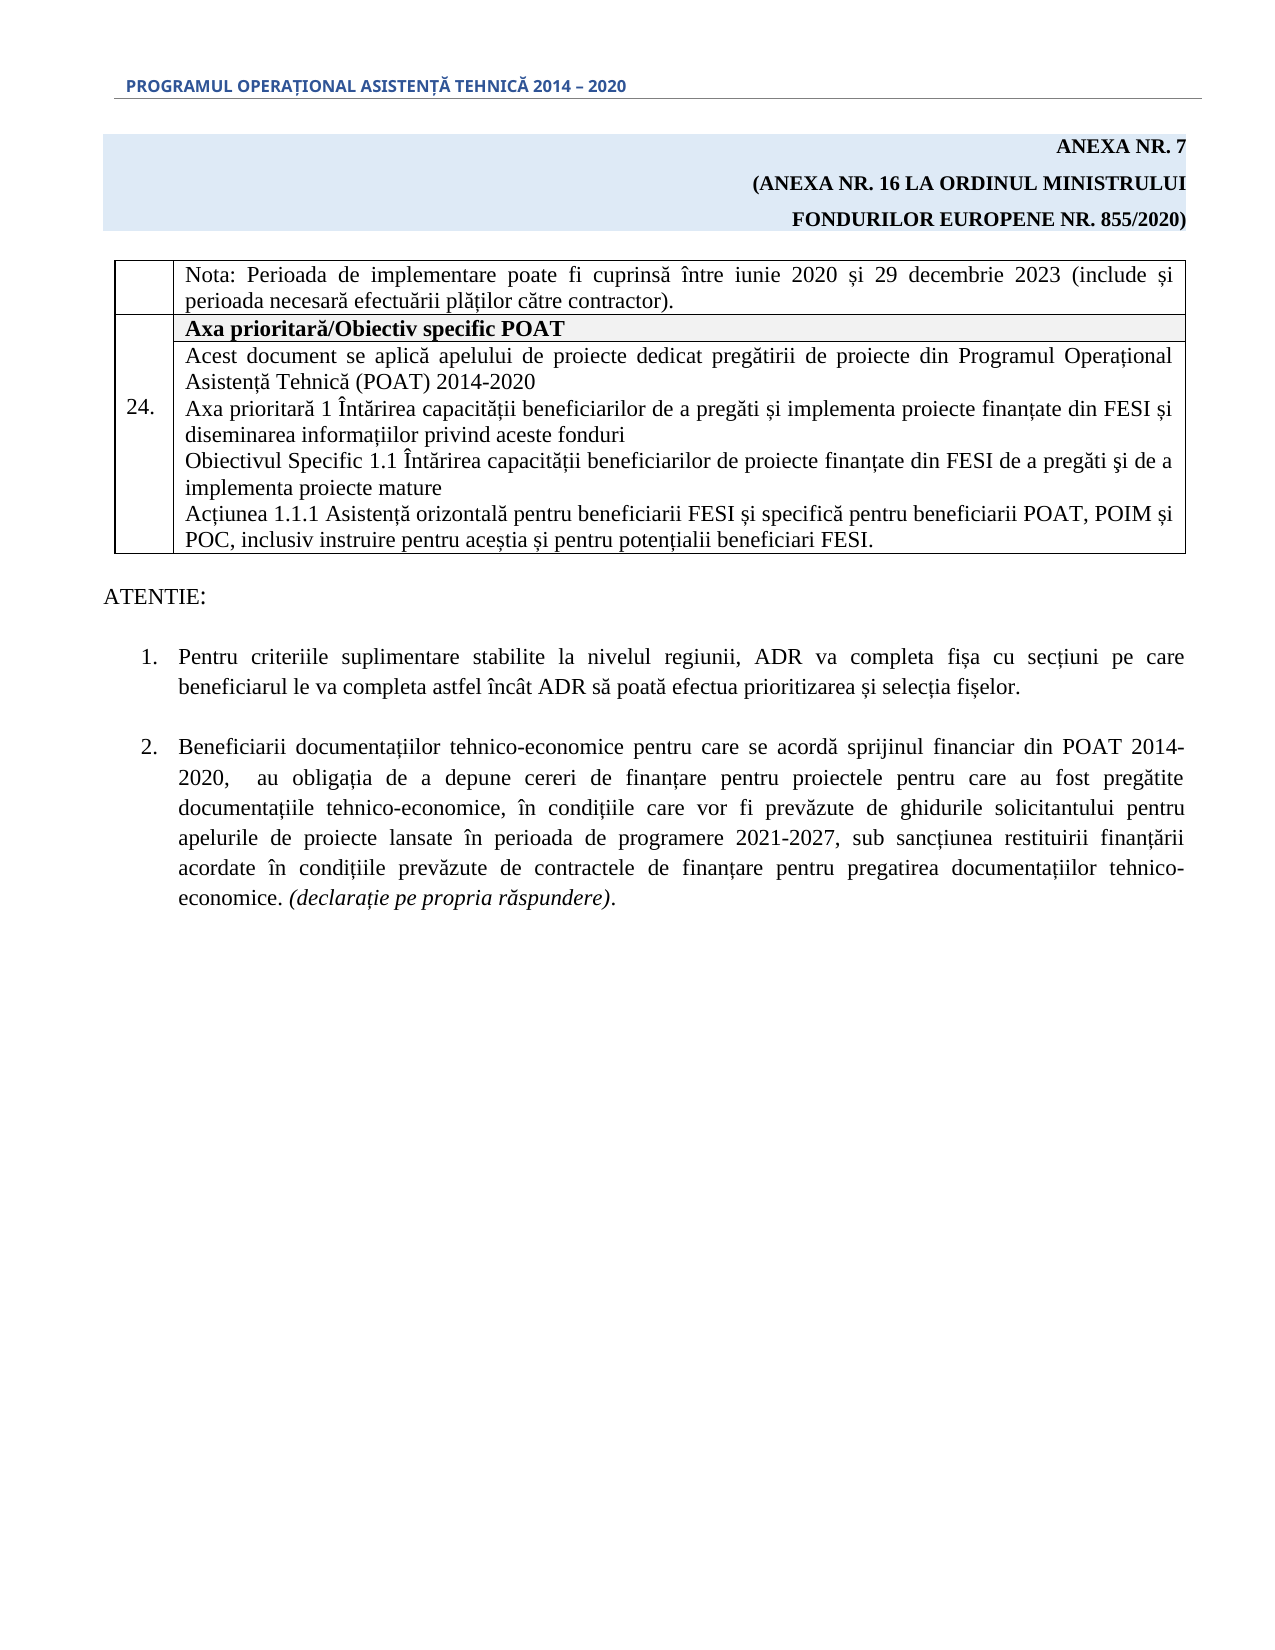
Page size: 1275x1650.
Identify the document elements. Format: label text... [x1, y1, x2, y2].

table_cell Acest document se aplică apelului de proiecte dedicat pregătirii de proiecte din Programul Operațional Asistență Tehnică (POAT) 2014-2020 Axa prioritară 1 Întărirea capacității beneficiarilor de a pregăti și implementa proiecte finanțate din FESI și diseminarea informațiilor privind aceste fonduri Obiectivul Specific 1.1 Întărirea capacității beneficiarilor de proiecte finanțate din FESI de a pregăti şi de a implementa proiecte mature Acțiunea 1.1.1 Asistență orizontală pentru beneficiarii FESI și specifică pentru beneficiarii POAT, POIM și POC, inclusiv instruire pentru aceștia și pentru potențialii beneficiari FESI. [174, 342, 1185, 553]
table_cell [116, 315, 173, 553]
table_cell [174, 261, 1185, 314]
list Pentru criteriile suplimentare stabilite la nivelul regiunii, ADR va completa fișa cu secțiuni pe care beneficiarul le va completa astfel încât ADR să poată efectua prioritizarea și selecția fișelor. [141, 643, 1186, 699]
table_cell Axa prioritară/Obiectiv specific POAT [174, 315, 1185, 341]
list Beneficiarii documentațiilor tehnico-economice pentru care se acordă sprijinul financiar din POAT 2014-2020, au obligația de a depune cereri de finanțare pentru proiectele pentru care au fost pregătite documentațiile tehnico-economice, în condițiile care vor fi prevăzute de ghidurile solicitantului pentru apelurile de proiecte lansate în perioada de programere 2021-2027, sub sancțiunea restituirii finanțării acordate în condițiile prevăzute de contractele de finanțare pentru pregatirea documentațiilor tehnico-economice. (declarație pe propria răspundere). [141, 733, 1186, 911]
text ATENTIE: [103, 580, 1186, 612]
